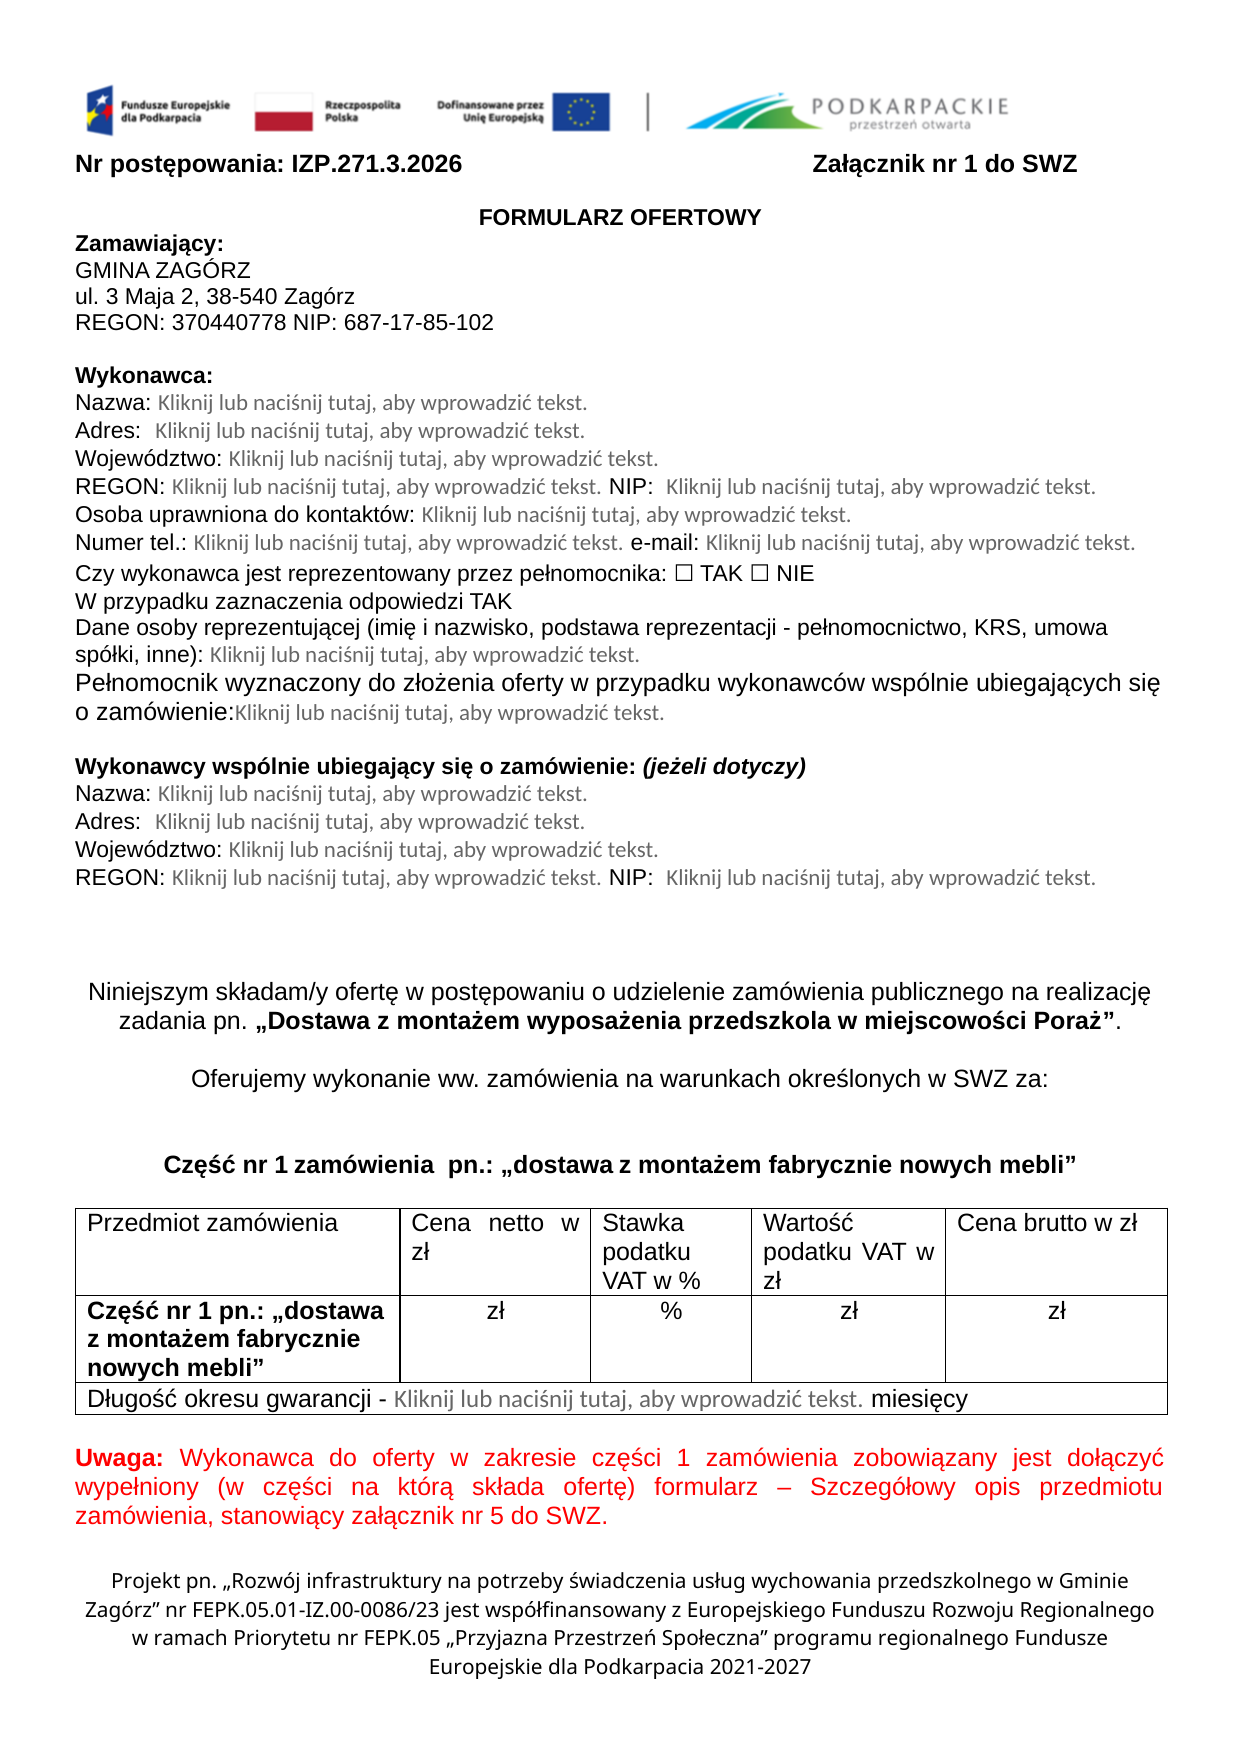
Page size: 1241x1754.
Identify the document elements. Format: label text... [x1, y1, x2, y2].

picture [75, 73, 1021, 149]
text REGON: NIP: [75, 863, 1165, 891]
table_cell zł [752, 1296, 945, 1382]
text FORMULARZ OFERTOWY [75, 204, 1165, 230]
text Numer tel.: e-mail: [75, 528, 1165, 556]
table_header Cena brutto w zł [946, 1209, 1167, 1295]
text Województwo: [75, 835, 1165, 863]
text Wykonawcy wspólnie ubiegający się o zamówienie: (jeżeli dotyczy) [75, 753, 1165, 779]
table_header Stawka podatku VAT w % [591, 1209, 751, 1295]
table_cell zł [946, 1296, 1167, 1382]
table_header Przedmiot zamówienia [76, 1209, 399, 1295]
text Część nr 1 zamówienia pn.: „dostawa z montażem fabrycznie nowych mebli” [75, 1150, 1165, 1179]
table_header Wartość podatku VAT w zł [752, 1209, 945, 1295]
text REGON: NIP: [75, 472, 1165, 500]
text Wykonawca: [75, 362, 1165, 388]
text REGON: 370440778 NIP: 687-17-85-102 [75, 309, 1165, 336]
text Adres: [75, 416, 1165, 444]
text Niniejszym składam/y ofertę w postępowaniu o udzielenie zamówienia publicznego na realizację zadania pn. „Dostawa z montażem wyposażenia przedszkola w miejscowości Poraż”. [75, 977, 1165, 1035]
text Nazwa: [75, 388, 1165, 416]
text Zamawiający: [75, 230, 1165, 257]
text Adres: [75, 807, 1165, 835]
text Czy wykonawca jest reprezentowany przez pełnomocnika: TAK NIE [75, 556, 1165, 588]
table_cell % [591, 1296, 751, 1382]
text Pełnomocnik wyznaczony do złożenia oferty w przypadku wykonawców wspólnie ubiegających się o zamówienie: [75, 668, 1165, 726]
table_cell Długość okresu gwarancji - miesięcy [76, 1383, 1167, 1413]
table_header Cena netto w zł [401, 1209, 590, 1295]
text ul. 3 Maja 2, 38-540 Zagórz [75, 283, 1165, 309]
text W przypadku zaznaczenia odpowiedzi TAK [75, 588, 1165, 614]
text Nr postępowania: IZP.271.3.2026 Załącznik nr 1 do SWZ [75, 149, 1165, 177]
table_cell zł [401, 1296, 590, 1382]
text Uwaga: Wykonawca do oferty w zakresie części 1 zamówienia zobowiązany jest dołączyć wypełniony (w części na którą składa ofertę) formularz – Szczegółowy opis przedmiotu zamówienia, stanowiący załącznik nr 5 do SWZ. [75, 1443, 1165, 1529]
text Oferujemy wykonanie ww. zamówienia na warunkach określonych w SWZ za: [75, 1064, 1165, 1092]
text Dane osoby reprezentującej (imię i nazwisko, podstawa reprezentacji - pełnomocnictwo, KRS, umowa spółki, inne): [75, 614, 1165, 668]
text Osoba uprawniona do kontaktów: [75, 500, 1165, 528]
text GMINA ZAGÓRZ [75, 257, 1165, 283]
table_cell Część nr 1 pn.: „dostawa z montażem fabrycznie nowych mebli” [76, 1296, 399, 1382]
text Nazwa: [75, 779, 1165, 807]
text Województwo: [75, 444, 1165, 472]
